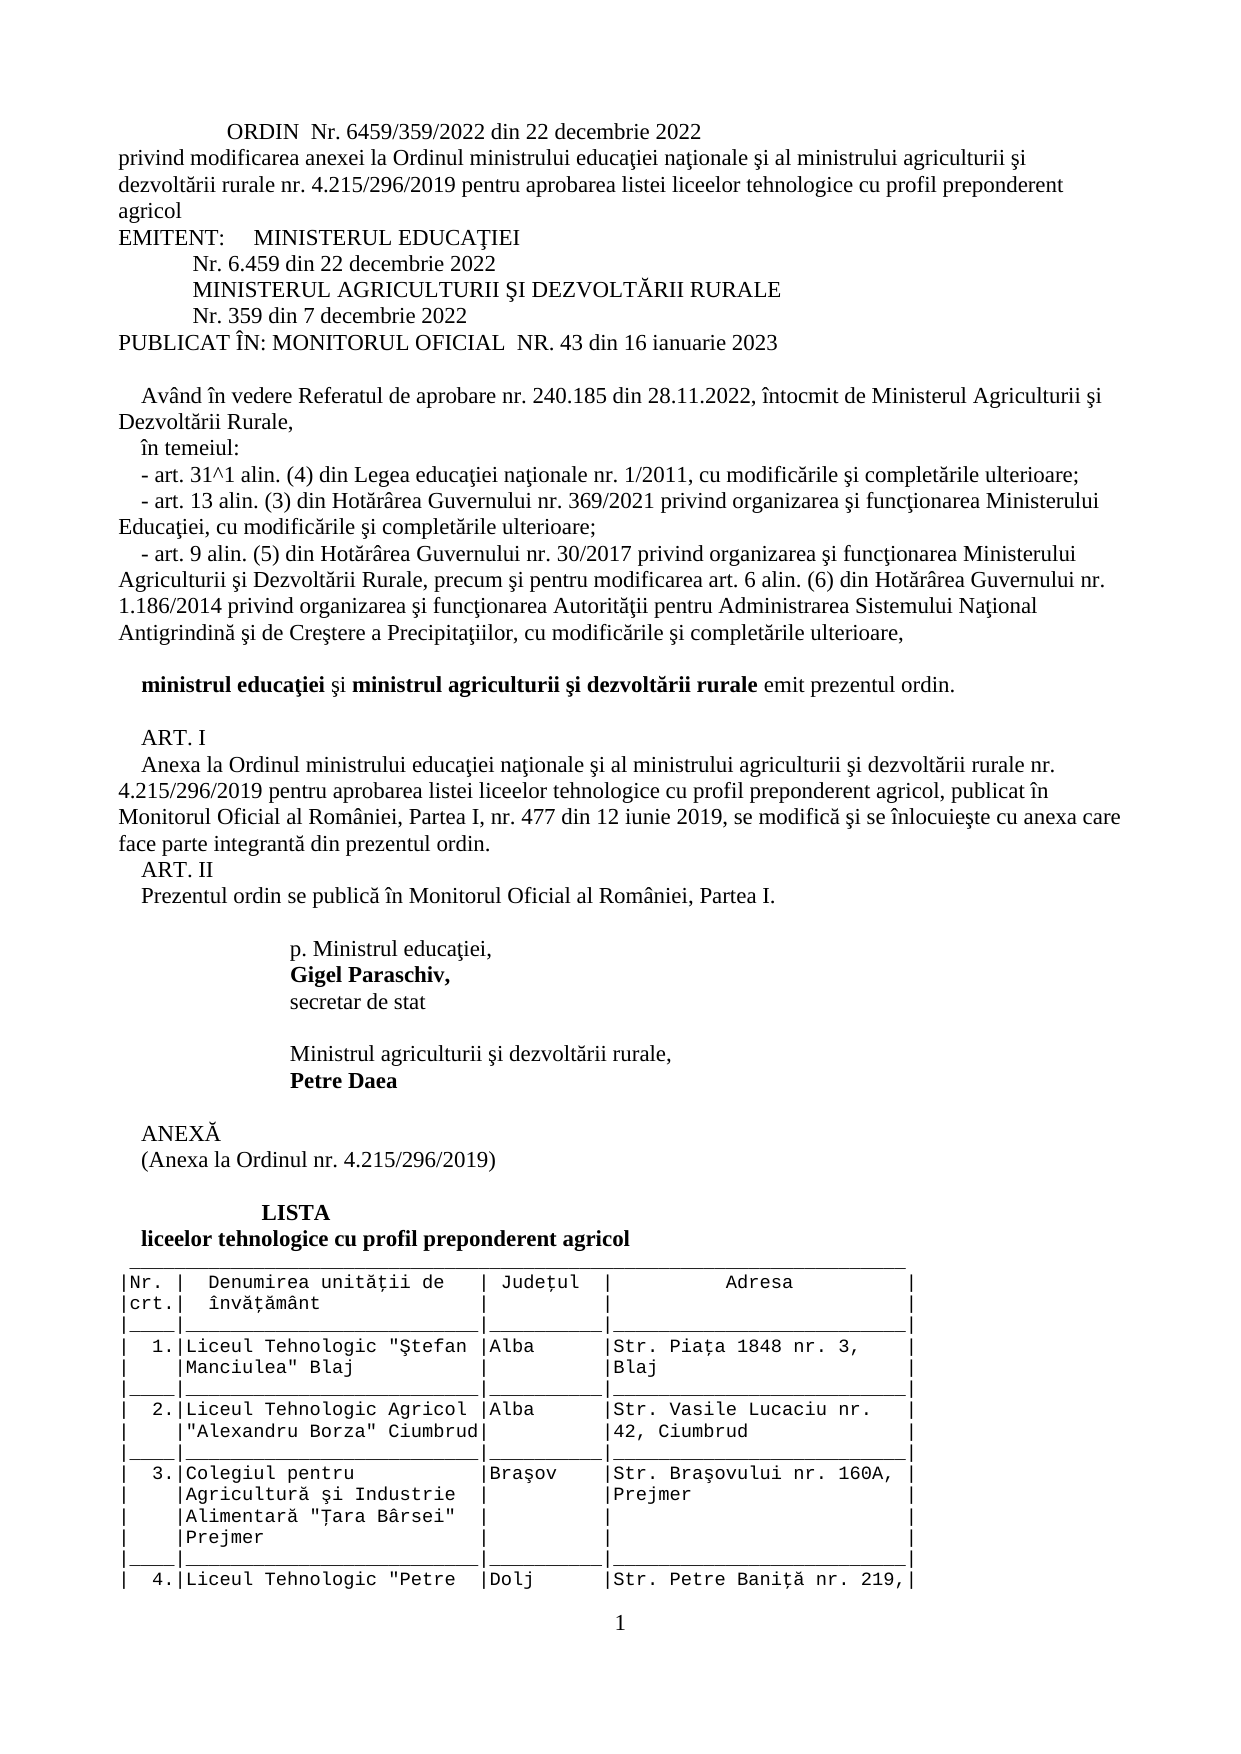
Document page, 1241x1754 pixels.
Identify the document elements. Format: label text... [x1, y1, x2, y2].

text _____________________________________________________________________ [118, 1251, 1122, 1273]
text - art. 9 alin. (5) din Hotărârea Guvernului nr. 30/2017 privind organizarea şi funcţionarea Ministerului Agriculturii şi Dezvoltării Rurale, precum şi pentru modificarea art. 6 alin. (6) din Hotărârea Guvernului nr. 1.186/2014 privind organizarea şi funcţionarea Autorităţii pentru Administrarea Sistemului Naţional Antigrindină şi de Creştere a Precipitaţiilor, cu modificările şi completările ulterioare, [118, 540, 1122, 645]
text | |Manciulea" Blaj | |Blaj | [118, 1358, 1122, 1379]
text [118, 1549, 1122, 1570]
text | |Alimentară "Ţara Bârsei" | | | [118, 1506, 1122, 1528]
text Nr. 359 din 7 decembrie 2022 [118, 303, 1122, 329]
text | 2.|Liceul Tehnologic Agricol |Alba |Str. Vasile Lucaciu nr. | [118, 1400, 1122, 1421]
text - art. 13 alin. (3) din Hotărârea Guvernului nr. 369/2021 privind organizarea şi funcţionarea Ministerului Educaţiei, cu modificările şi completările ulterioare; [118, 487, 1122, 540]
text | 4.|Liceul Tehnologic "Petre |Dolj |Str. Petre Baniţă nr. 219,| [118, 1570, 1122, 1591]
text Petre Daea [118, 1067, 1122, 1093]
text EMITENT: MINISTERUL EDUCAŢIEI [118, 223, 1122, 250]
text Ministrul agriculturii şi dezvoltării rurale, [118, 1041, 1122, 1067]
text MINISTERUL AGRICULTURII ŞI DEZVOLTĂRII RURALE [118, 276, 1122, 303]
text ART. II [118, 856, 1122, 882]
text Nr. 6.459 din 22 decembrie 2022 [118, 250, 1122, 276]
text în temeiul: [118, 434, 1122, 461]
text liceelor tehnologice cu profil preponderent agricol [118, 1225, 1122, 1251]
text |crt.| învăţământ | | | [118, 1294, 1122, 1315]
text ministrul educaţiei şi ministrul agriculturii şi dezvoltării rurale emit prezentul ordin. [118, 672, 1122, 698]
text |____|__________________________|__________|__________________________| [118, 1443, 1122, 1464]
text |____|__________________________|__________|__________________________| [118, 1379, 1122, 1400]
text | |Prejmer | | | [118, 1528, 1122, 1549]
text ORDIN Nr. 6459/359/2022 din 22 decembrie 2022 [118, 118, 1122, 144]
text | 3.|Colegiul pentru |Braşov |Str. Braşovului nr. 160A, | [118, 1464, 1122, 1485]
text |____|__________________________|__________|__________________________| [118, 1315, 1122, 1336]
text privind modificarea anexei la Ordinul ministrului educaţiei naţionale şi al ministrului agriculturii şi dezvoltării rurale nr. 4.215/296/2019 pentru aprobarea listei liceelor tehnologice cu profil preponderent agricol [118, 144, 1122, 223]
text Gigel Paraschiv, [118, 961, 1122, 988]
text Anexa la Ordinul ministrului educaţiei naţionale şi al ministrului agriculturii şi dezvoltării rurale nr. 4.215/296/2019 pentru aprobarea listei liceelor tehnologice cu profil preponderent agricol, publicat în Monitorul Oficial al României, Partea I, nr. 477 din 12 iunie 2019, se modifică şi se înlocuieşte cu anexa care face parte integrantă din prezentul ordin. [118, 751, 1122, 856]
text ART. I [118, 724, 1122, 751]
text p. Ministrul educaţiei, [118, 935, 1122, 961]
text | 1.|Liceul Tehnologic "Ştefan |Alba |Str. Piaţa 1848 nr. 3, | [118, 1336, 1122, 1358]
text - art. 31^1 alin. (4) din Legea educaţiei naţionale nr. 1/2011, cu modificările şi completările ulterioare; [118, 461, 1122, 487]
text |Nr. | Denumirea unităţii de | Judeţul | Adresa | [118, 1273, 1122, 1294]
text ANEXĂ [118, 1119, 1122, 1146]
text Prezentul ordin se publică în Monitorul Oficial al României, Partea I. [118, 882, 1122, 909]
text | |Agricultură şi Industrie | |Prejmer | [118, 1485, 1122, 1506]
text secretar de stat [118, 988, 1122, 1014]
text LISTA [118, 1199, 1122, 1225]
text PUBLICAT ÎN: MONITORUL OFICIAL NR. 43 din 16 ianuarie 2023 [118, 329, 1122, 355]
text | |"Alexandru Borza" Ciumbrud| |42, Ciumbrud | [118, 1421, 1122, 1443]
text (Anexa la Ordinul nr. 4.215/296/2019) [118, 1146, 1122, 1172]
text Având în vedere Referatul de aprobare nr. 240.185 din 28.11.2022, întocmit de Ministerul Agriculturii şi Dezvoltării Rurale, [118, 382, 1122, 434]
